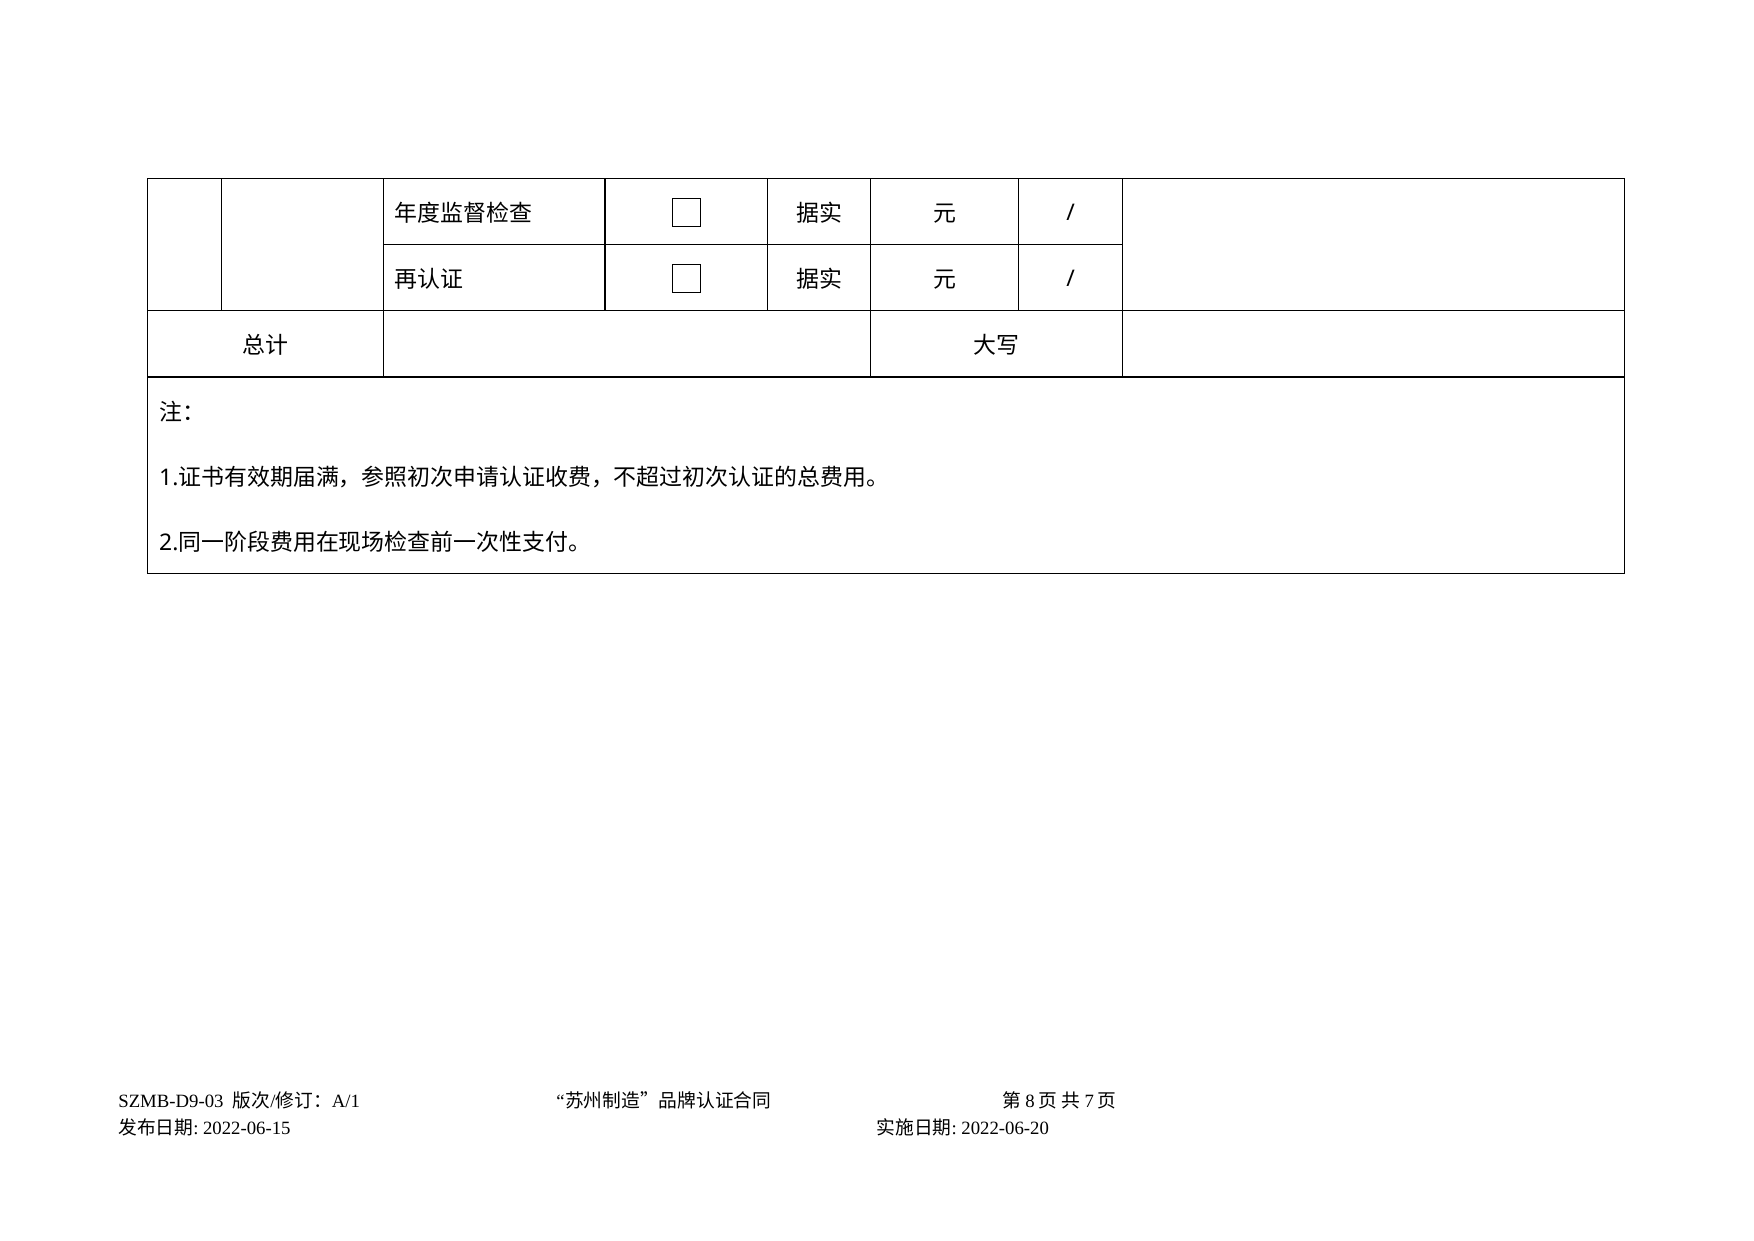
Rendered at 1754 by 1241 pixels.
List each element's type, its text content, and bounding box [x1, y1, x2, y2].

table_cell 总计 [148, 311, 383, 376]
table_cell 元 [871, 179, 1018, 244]
table_cell [606, 245, 767, 310]
table_cell [384, 311, 870, 376]
table_cell 元 [871, 245, 1018, 310]
table_cell 注： 1.证书有效期届满，参照初次申请认证收费，不超过初次认证的总费用。 2.同一阶段费用在现场检查前一次性支付。 [148, 378, 1624, 572]
table_cell [606, 179, 767, 244]
table_cell 再认证 [384, 245, 604, 310]
table_cell 据实 [768, 245, 870, 310]
table_cell 年度监督检查 [384, 179, 604, 244]
table_cell / [1019, 179, 1122, 244]
table_cell [1123, 311, 1624, 376]
table_cell 大写 [871, 311, 1122, 376]
table_cell / [1019, 245, 1122, 310]
table_cell 据实 [768, 179, 870, 244]
